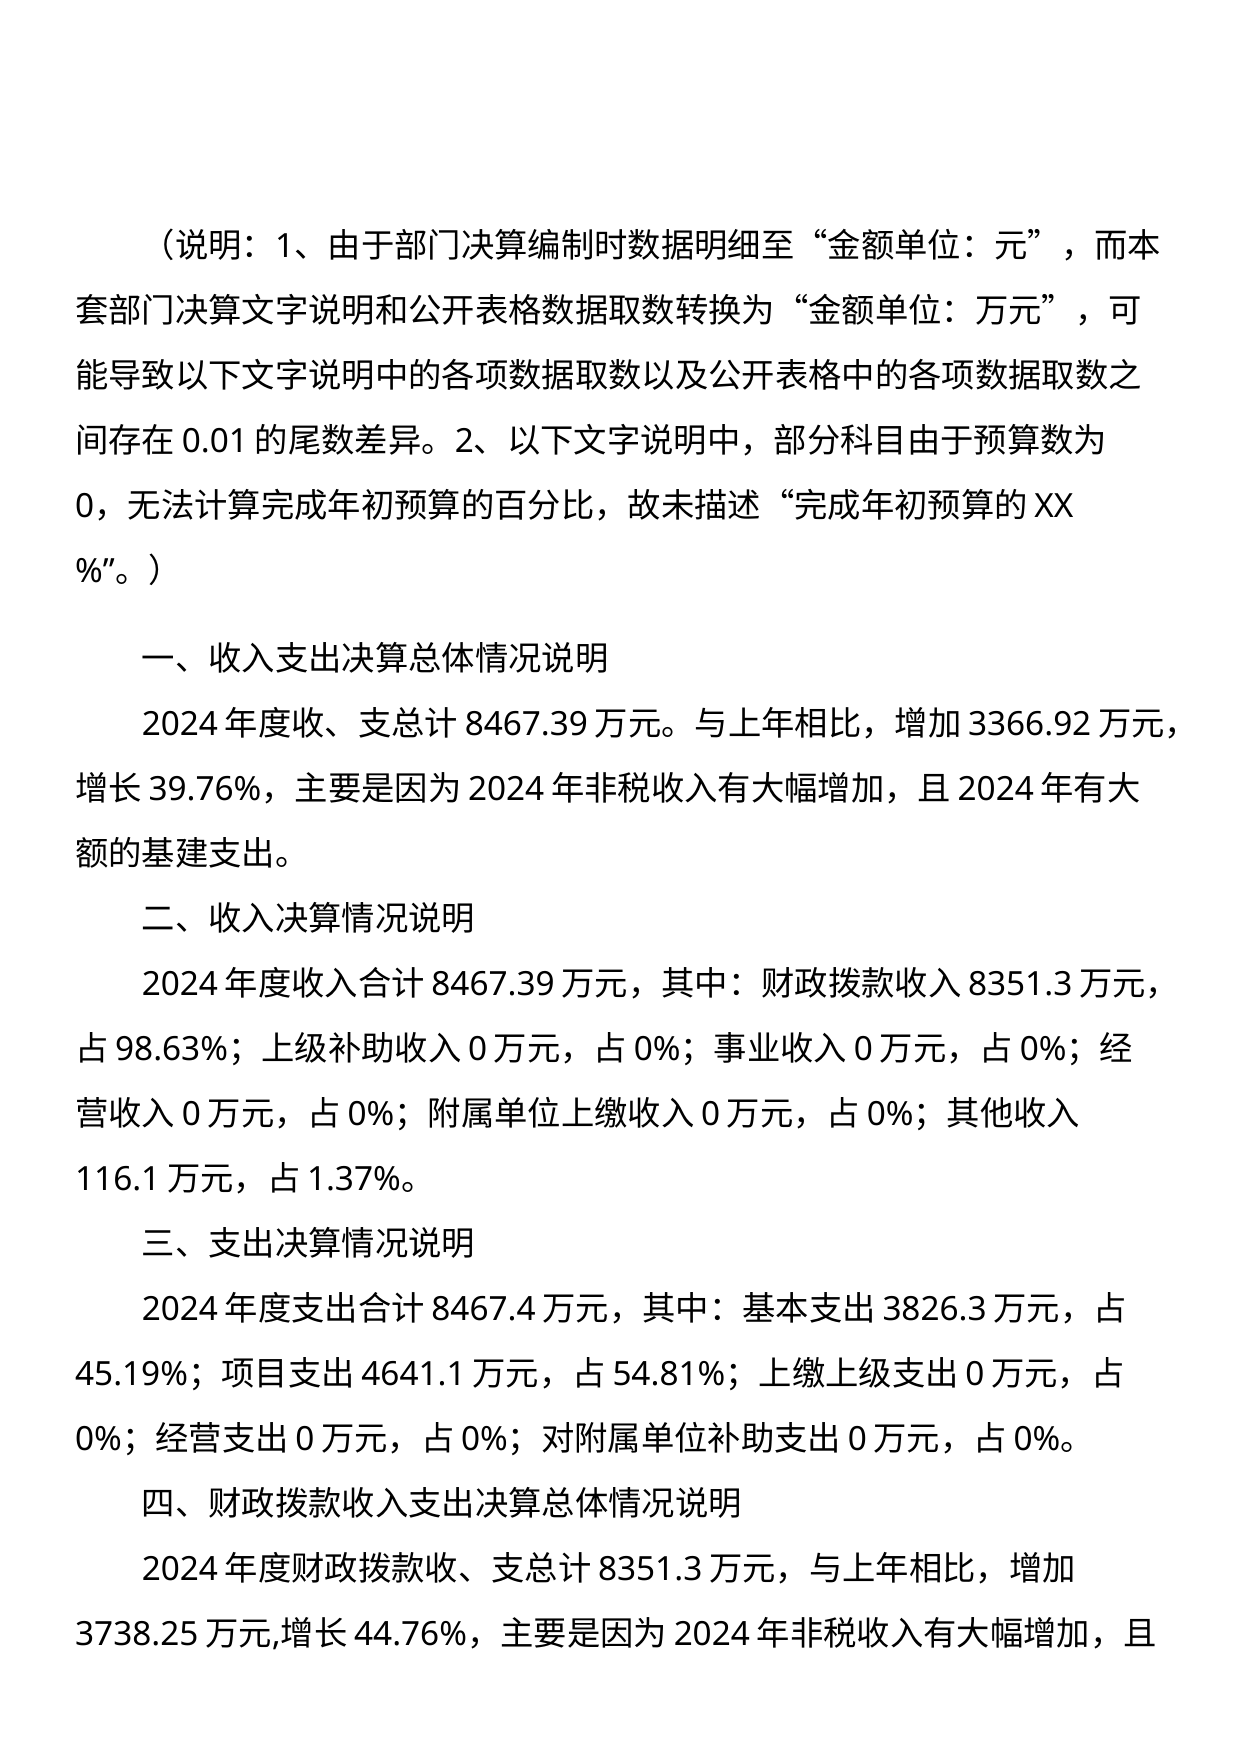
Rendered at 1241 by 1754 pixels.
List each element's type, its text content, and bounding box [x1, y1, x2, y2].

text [75, 1534, 1165, 1664]
text 二、收入决算情况说明 [75, 884, 1165, 949]
text 三、支出决算情况说明 [75, 1209, 1165, 1274]
text 2024年度支出合计8467.4万元，其中：基本支出3826.3万元，占45.19%；项目支出4641.1万元，占54.81%；上缴上级支出0万元，占0%；经营支出0万元，占0%；对附属单位补助支出0万元，占0%。 [75, 1274, 1165, 1469]
text 四、财政拨款收入支出决算总体情况说明 [75, 1469, 1165, 1534]
text 一、收入支出决算总体情况说明 [75, 624, 1165, 689]
text 2024年度收入合计8467.39万元，其中：财政拨款收入8351.3万元，占98.63%；上级补助收入0万元，占0%；事业收入0万元，占0%；经营收入0万元，占0%；附属单位上缴收入0万元，占0%；其他收入116.1万元，占1.37%。 [75, 949, 1165, 1209]
text 2024年度收、支总计8467.39万元。与上年相比，增加3366.92万元，增长39.76%，主要是因为2024年非税收入有大幅增加，且2024年有大额的基建支出。 [75, 689, 1165, 884]
text （说明：1、由于部门决算编制时数据明细至“金额单位：元”，而本套部门决算文字说明和公开表格数据取数转换为“金额单位：万元”，可能导致以下文字说明中的各项数据取数以及公开表格中的各项数据取数之间存在0.01的尾数差异。2、以下文字说明中，部分科目由于预算数为0，无法计算完成年初预算的百分比，故未描述“完成年初预算的XX%”。） [75, 211, 1165, 601]
